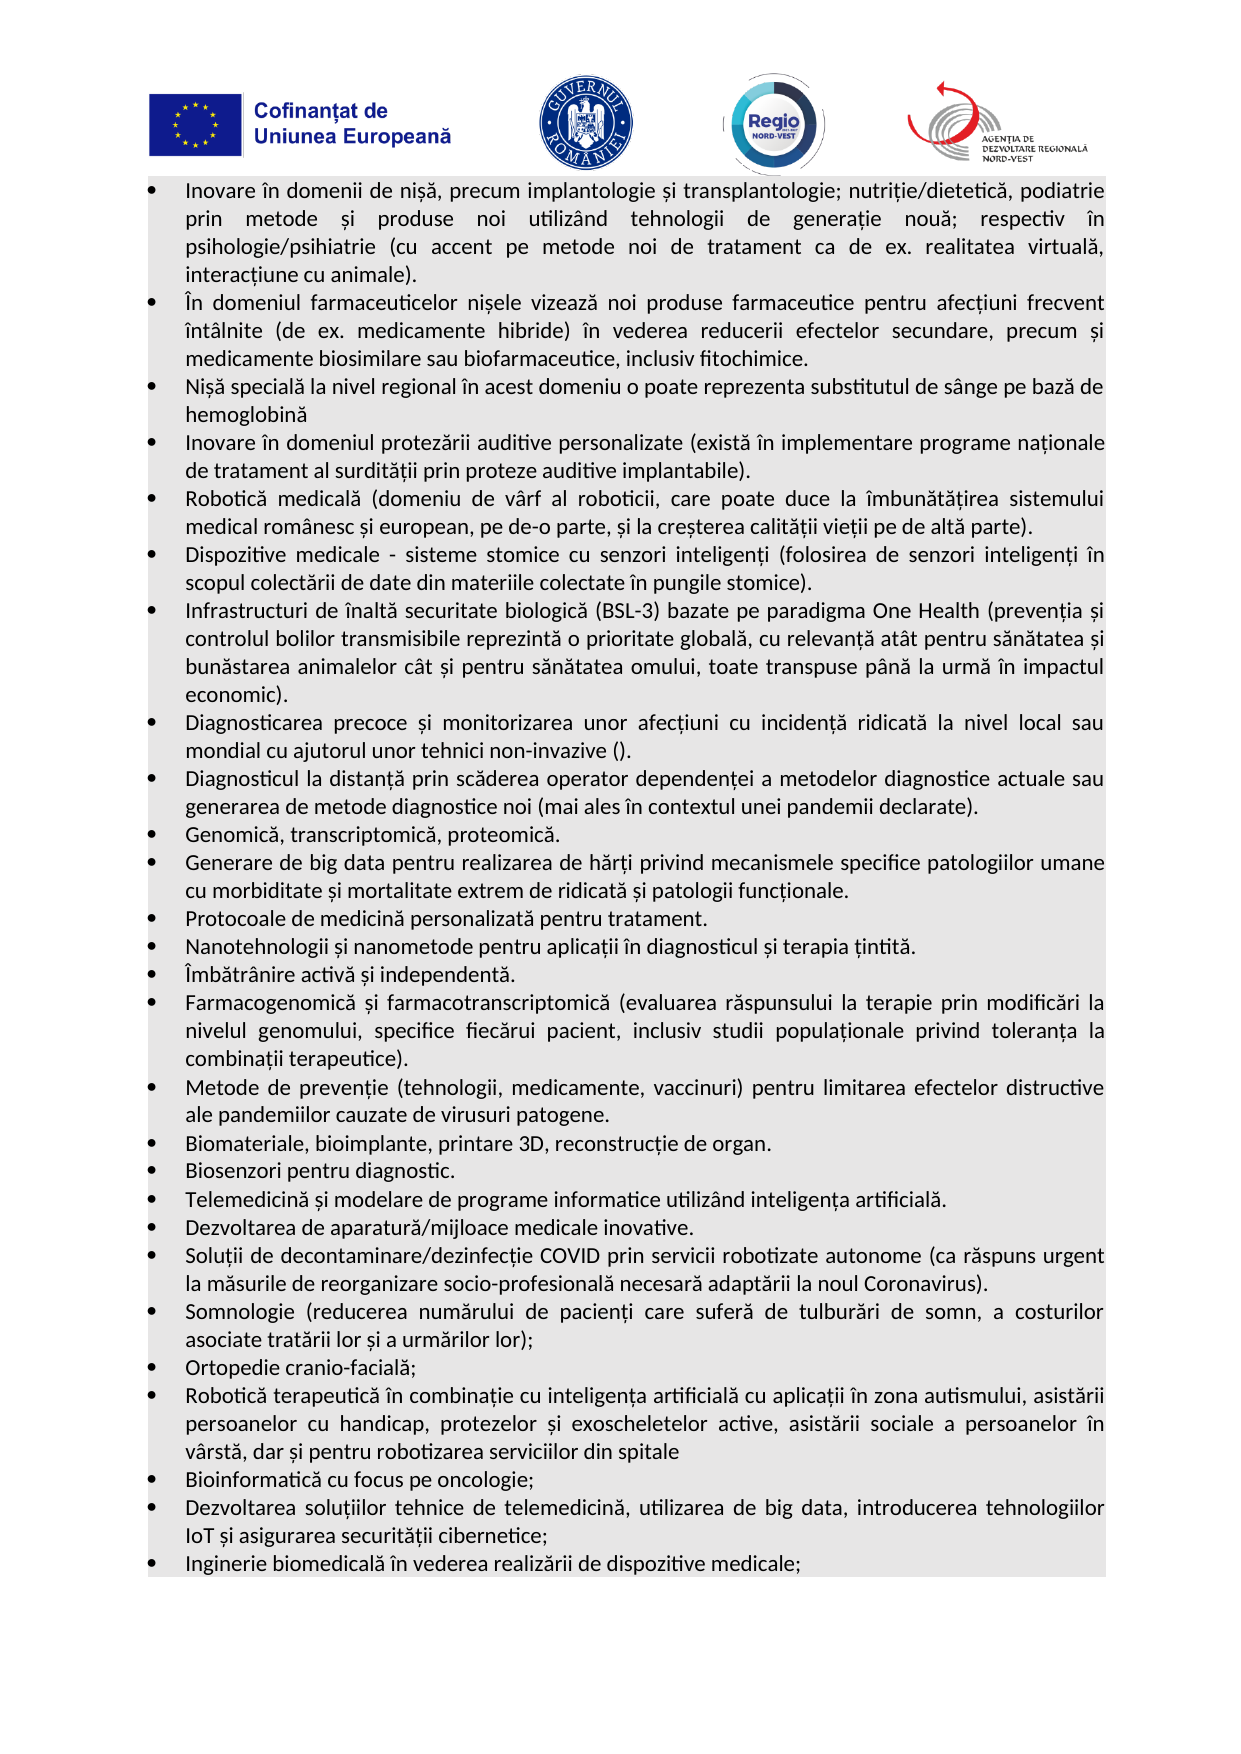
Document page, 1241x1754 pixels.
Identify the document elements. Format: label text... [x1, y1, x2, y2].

list Ortopedie cranio-facială; [148, 1353, 1106, 1381]
list Dezvoltarea soluțiilor tehnice de telemedicină, utilizarea de big data, introducerea tehnologiilor IoT și asigurarea securității cibernetice; [148, 1493, 1106, 1549]
list Inovare în domenii de nișă, precum implantologie și transplantologie; nutriție/dietetică, podiatrie prin metode și produse noi utilizând tehnologii de generație nouă; respectiv în psihologie/psihiatrie (cu accent pe metode noi de tratament ca de ex. realitatea virtuală, interacțiune cu animale). [148, 176, 1106, 288]
list Nișă specială la nivel regional în acest domeniu o poate reprezenta substitutul de sânge pe bază de hemoglobină [148, 372, 1106, 428]
list Biomateriale, bioimplante, printare 3D, reconstrucție de organ. [148, 1129, 1106, 1157]
list Genomică, transcriptomică, proteomică. [148, 820, 1106, 848]
list Telemedicină și modelare de programe informatice utilizând inteligența artificială. [148, 1185, 1106, 1213]
list Somnologie (reducerea numărului de pacienți care suferă de tulburări de somn, a costurilor asociate tratării lor și a urmărilor lor); [148, 1297, 1106, 1353]
picture [147, 73, 1088, 176]
list Infrastructuri de înaltă securitate biologică (BSL-3) bazate pe paradigma One Health (prevenția și controlul bolilor transmisibile reprezintă o prioritate globală, cu relevanță atât pentru sănătatea și bunăstarea animalelor cât și pentru sănătatea omului, toate transpuse până la urmă în impactul economic). [148, 596, 1106, 708]
list Generare de big data pentru realizarea de hărți privind mecanismele specifice patologiilor umane cu morbiditate și mortalitate extrem de ridicată și patologii funcționale. [148, 848, 1106, 904]
list Diagnosticul la distanță prin scăderea operator dependenței a metodelor diagnostice actuale sau generarea de metode diagnostice noi (mai ales în contextul unei pandemii declarate). [148, 764, 1106, 820]
list Soluții de decontaminare/dezinfecție COVID prin servicii robotizate autonome (ca răspuns urgent la măsurile de reorganizare socio-profesională necesară adaptării la noul Coronavirus). [148, 1241, 1106, 1297]
list Îmbătrânire activă și independentă. [148, 961, 1106, 988]
list În domeniul farmaceuticelor nișele vizează noi produse farmaceutice pentru afecțiuni frecvent întâlnite (de ex. medicamente hibride) în vederea reducerii efectelor secundare, precum și medicamente biosimilare sau biofarmaceutice, inclusiv fitochimice. [148, 288, 1106, 372]
list Dezvoltarea de aparatură/mijloace medicale inovative. [148, 1213, 1106, 1241]
list Robotică terapeutică în combinație cu inteligența artificială cu aplicații în zona autismului, asistării persoanelor cu handicap, protezelor și exoscheletelor active, asistării sociale a persoanelor în vârstă, dar și pentru robotizarea serviciilor din spitale [148, 1381, 1106, 1465]
list Biosenzori pentru diagnostic. [148, 1157, 1106, 1185]
list Metode de prevenție (tehnologii, medicamente, vaccinuri) pentru limitarea efectelor distructive ale pandemiilor cauzate de virusuri patogene. [148, 1073, 1106, 1129]
list Dispozitive medicale - sisteme stomice cu senzori inteligenți (folosirea de senzori inteligenți în scopul colectării de date din materiile colectate în pungile stomice). [148, 540, 1106, 596]
list Diagnosticarea precoce și monitorizarea unor afecțiuni cu incidență ridicată la nivel local sau mondial cu ajutorul unor tehnici non-invazive (). [148, 708, 1106, 764]
list Nanotehnologii și nanometode pentru aplicații în diagnosticul și terapia țintită. [148, 932, 1106, 961]
list Bioinformatică cu focus pe oncologie; [148, 1465, 1106, 1493]
list Robotică medicală (domeniu de vârf al roboticii, care poate duce la îmbunătățirea sistemului medical românesc și european, pe de-o parte, și la creșterea calității vieții pe de altă parte). [148, 484, 1106, 540]
list Protocoale de medicină personalizată pentru tratament. [148, 904, 1106, 932]
list Farmacogenomică și farmacotranscriptomică (evaluarea răspunsului la terapie prin modificări la nivelul genomului, specifice fiecărui pacient, inclusiv studii populaționale privind toleranța la combinații terapeutice). [148, 988, 1106, 1073]
list Inovare în domeniul protezării auditive personalizate (există în implementare programe naționale de tratament al surdității prin proteze auditive implantabile). [148, 428, 1106, 484]
list Inginerie biomedicală în vederea realizării de dispozitive medicale; [148, 1549, 1106, 1577]
